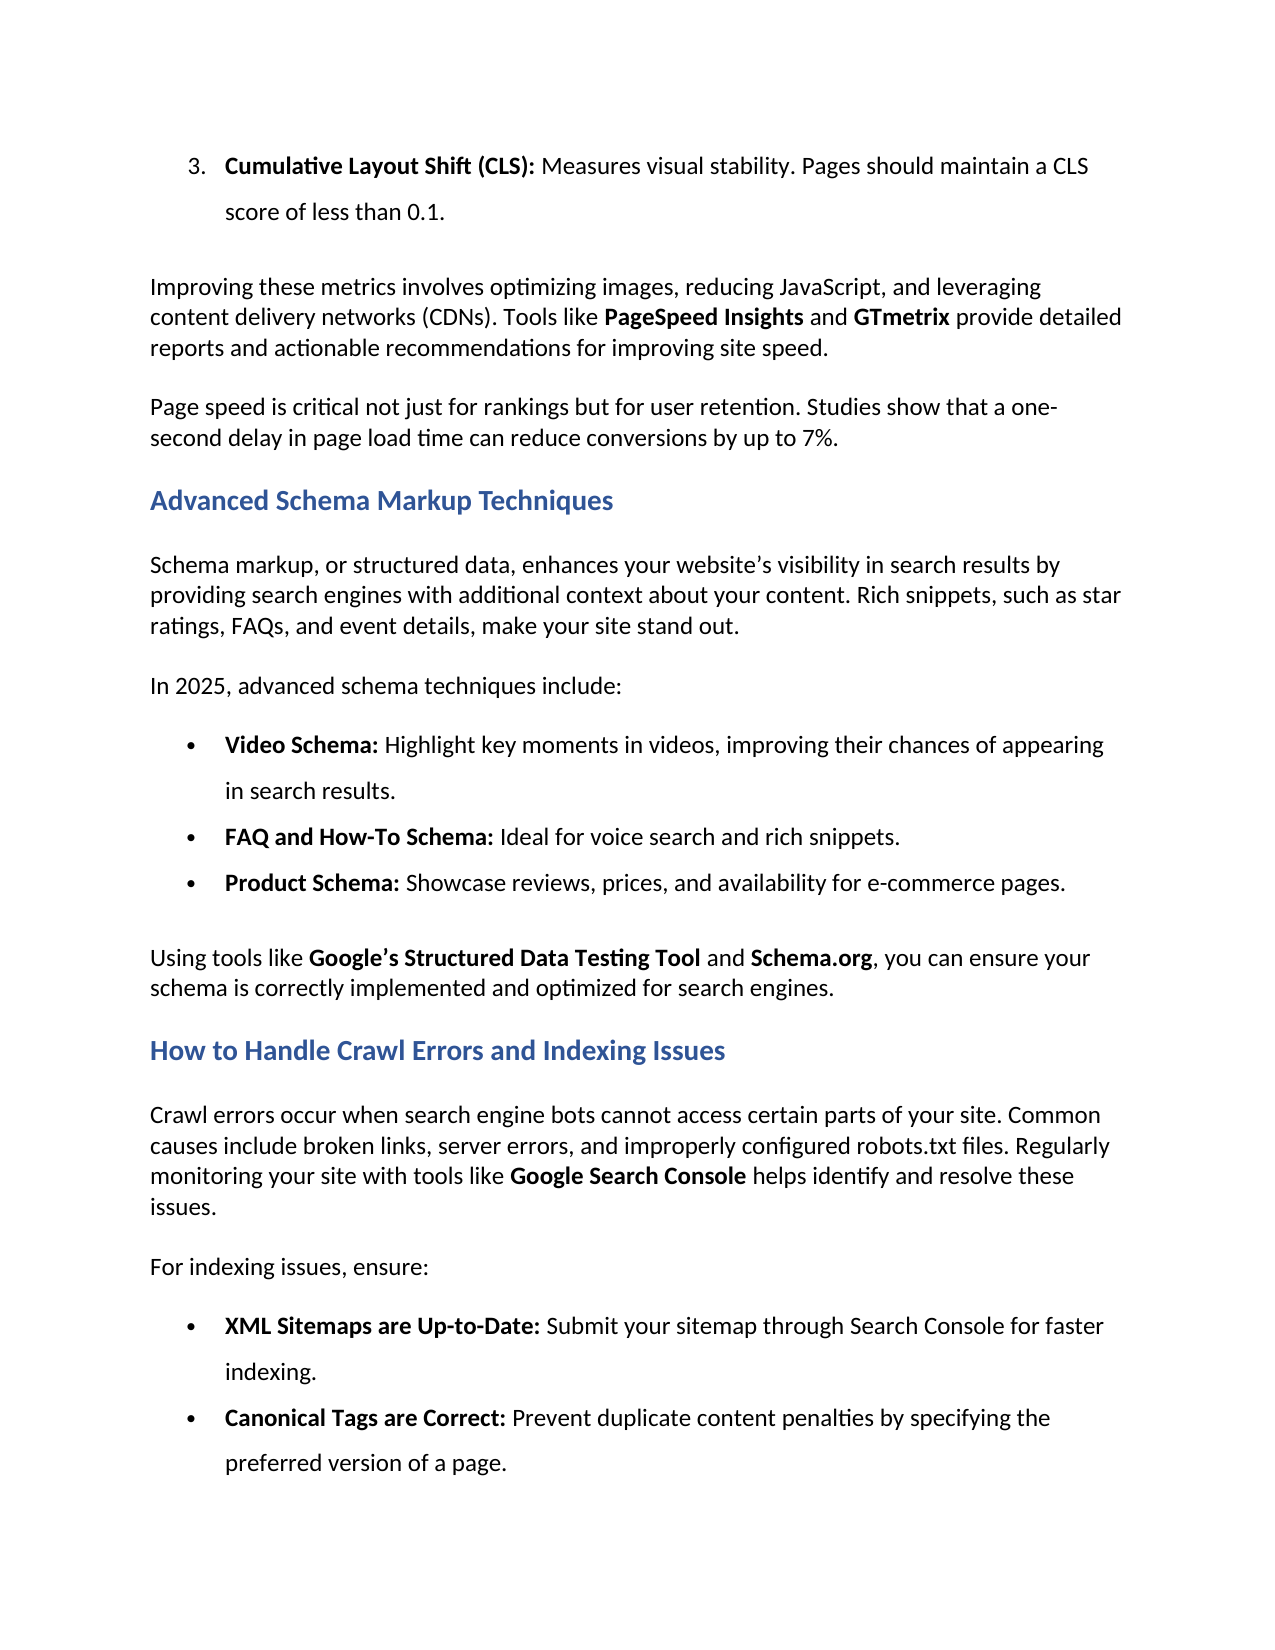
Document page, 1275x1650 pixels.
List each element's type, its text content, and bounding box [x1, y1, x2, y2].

text Using tools like Google’s Structured Data Testing Tool and Schema.org, you can ensure your schema is correctly implemented and optimized for search engines. [150, 942, 1125, 1003]
list Cumulative Layout Shift (CLS): Measures visual stability. Pages should maintain a CLS score of less than 0.1. [187, 150, 1125, 226]
text For indexing issues, ensure: [150, 1251, 1125, 1281]
list Video Schema: Highlight key moments in videos, improving their chances of appearing in search results. [187, 729, 1125, 806]
text Schema markup, or structured data, enhances your website’s visibility in search results by providing search engines with additional context about your content. Rich snippets, such as star ratings, FAQs, and event details, make your site stand out. [150, 549, 1125, 641]
text Improving these metrics involves optimizing images, reducing JavaScript, and leveraging content delivery networks (CDNs). Tools like PageSpeed Insights and GTmetrix provide detailed reports and actionable recommendations for improving site speed. [150, 271, 1125, 362]
list XML Sitemaps are Up-to-Date: Submit your sitemap through Search Console for faster indexing. [187, 1310, 1125, 1387]
text Page speed is critical not just for rankings but for user retention. Studies show that a one-second delay in page load time can reduce conversions by up to 7%. [150, 391, 1125, 452]
text In 2025, advanced schema techniques include: [150, 670, 1125, 700]
list Product Schema: Showcase reviews, prices, and availability for e-commerce pages. [187, 867, 1125, 897]
text Crawl errors occur when search engine bots cannot access certain parts of your site. Common causes include broken links, server errors, and improperly configured robots.txt files. Regularly monitoring your site with tools like Google Search Console helps identify and resolve these issues. [150, 1099, 1125, 1222]
subtitle Advanced Schema Markup Techniques [150, 482, 1125, 517]
subtitle How to Handle Crawl Errors and Indexing Issues [150, 1032, 1125, 1067]
list Canonical Tags are Correct: Prevent duplicate content penalties by specifying the preferred version of a page. [187, 1402, 1125, 1478]
list FAQ and How-To Schema: Ideal for voice search and rich snippets. [187, 821, 1125, 852]
